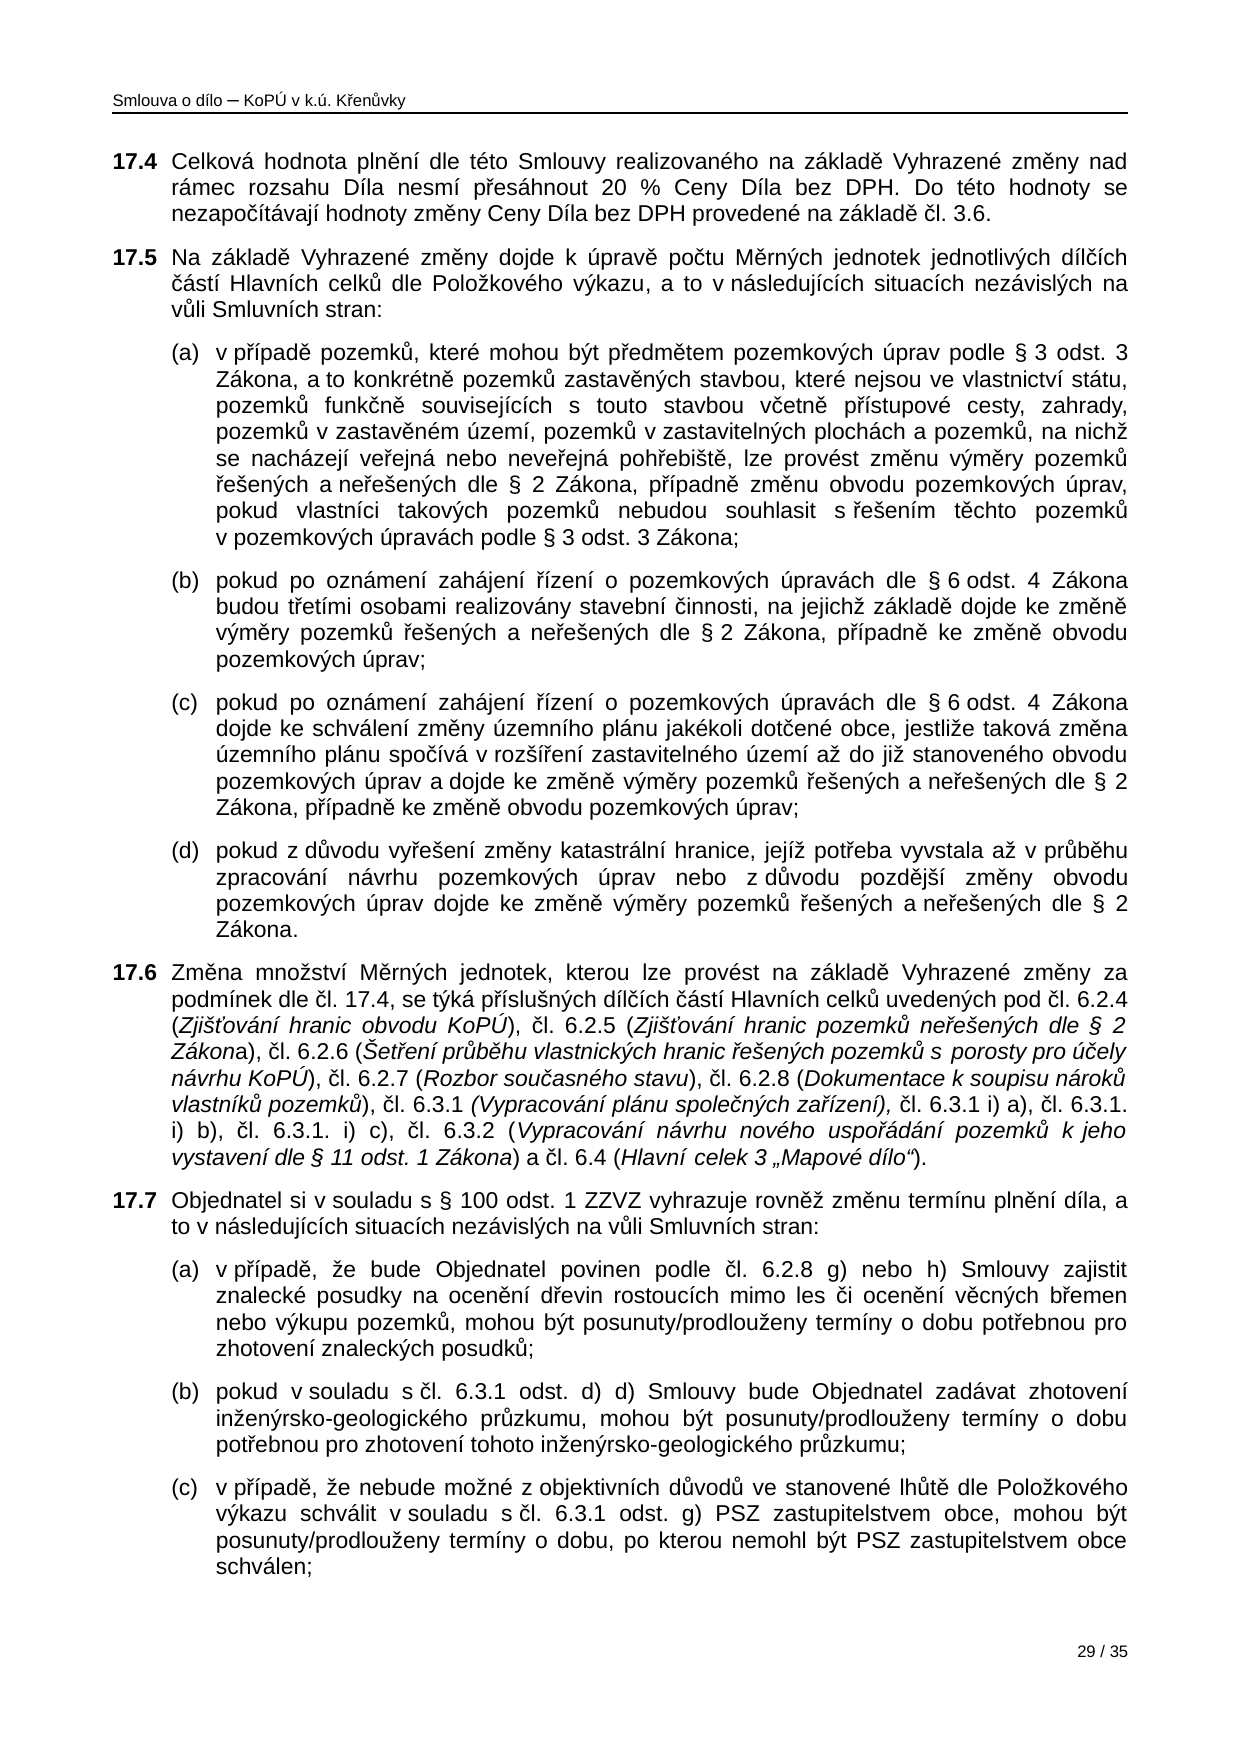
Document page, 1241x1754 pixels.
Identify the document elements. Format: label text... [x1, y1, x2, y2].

list v případě, že bude Objednatel povinen podle čl. 6.2.8 g) nebo h) Smlouvy zajistit znalecké posudky na ocenění dřevin rostoucích mimo les či ocenění věcných břemen nebo výkupu pozemků, mohou být posunuty/prodlouženy termíny o dobu potřebnou pro zhotovení znaleckých posudků; [171, 1256, 1128, 1362]
list v případě pozemků, které mohou být předmětem pozemkových úprav podle § 3 odst. 3 Zákona, a to konkrétně pozemků zastavěných stavbou, které nejsou ve vlastnictví státu, pozemků funkčně souvisejících s touto stavbou včetně přístupové cesty, zahrady, pozemků v zastavěném území, pozemků v zastavitelných plochách a pozemků, na nichž se nacházejí veřejná nebo neveřejná pohřebiště, lze provést změnu výměry pozemků řešených a neřešených dle § 2 Zákona, případně změnu obvodu pozemkových úprav, pokud vlastníci takových pozemků nebudou souhlasit s řešením těchto pozemků v pozemkových úpravách podle § 3 odst. 3 Zákona; [171, 339, 1128, 550]
text Změna množství Měrných jednotek, kterou lze provést na základě Vyhrazené změny za podmínek dle čl. 17.4, se týká příslušných dílčích částí Hlavních celků uvedených pod čl. 6.2.4 (Zjišťování hranic obvodu KoPÚ), čl. 6.2.5 (Zjišťování hranic pozemků neřešených dle § 2 Zákona), čl. 6.2.6 (Šetření průběhu vlastnických hranic řešených pozemků s porosty pro účely návrhu KoPÚ), čl. 6.2.7 (Rozbor současného stavu), čl. 6.2.8 (Dokumentace k soupisu nároků vlastníků pozemků), čl. 6.3.1 (Vypracování plánu společných zařízení), čl. 6.3.1 i) a), čl. 6.3.1. i) b), čl. 6.3.1. i) c), čl. 6.3.2 (Vypracování návrhu nového uspořádání pozemků k jeho vystavení dle § 11 odst. 1 Zákona) a čl. 6.4 (Hlavní celek 3 „Mapové dílo“). [112, 959, 1128, 1170]
list v případě, že nebude možné z objektivních důvodů ve stanovené lhůtě dle Položkového výkazu schválit v souladu s čl. 6.3.1 odst. g) PSZ zastupitelstvem obce, mohou být posunuty/prodlouženy termíny o dobu, po kterou nemohl být PSZ zastupitelstvem obce schválen; [171, 1474, 1128, 1579]
text Na základě Vyhrazené změny dojde k úpravě počtu Měrných jednotek jednotlivých dílčích částí Hlavních celků dle Položkového výkazu, a to v následujících situacích nezávislých na vůli Smluvních stran: [112, 243, 1128, 322]
list pokud v souladu s čl. 6.3.1 odst. d) Smlouvy bude Objednatel zadávat zhotovení inženýrsko-geologického průzkumu, mohou být posunuty/prodlouženy termíny o dobu potřebnou pro zhotovení tohoto inženýrsko-geologického průzkumu; [171, 1378, 1128, 1457]
text Celková hodnota plnění dle této Smlouvy realizovaného na základě Vyhrazené změny nad rámec rozsahu Díla nesmí přesáhnout 20 % Ceny Díla bez DPH. Do této hodnoty se nezapočítávají hodnoty změny Ceny Díla bez DPH provedené na základě čl. 3.6. [112, 148, 1128, 227]
list pokud po oznámení zahájení řízení o pozemkových úpravách dle § 6 odst. 4 Zákona dojde ke schválení změny územního plánu jakékoli dotčené obce, jestliže taková změna územního plánu spočívá v rozšíření zastavitelného území až do již stanoveného obvodu pozemkových úprav a dojde ke změně výměry pozemků řešených a neřešených dle § 2 Zákona, případně ke změně obvodu pozemkových úprav; [171, 689, 1128, 821]
list pokud z důvodu vyřešení změny katastrální hranice, jejíž potřeba vyvstala až v průběhu zpracování návrhu pozemkových úprav nebo z důvodu pozdější změny obvodu pozemkových úprav dojde ke změně výměry pozemků řešených a neřešených dle § 2 Zákona. [171, 837, 1128, 943]
text Objednatel si v souladu s § 100 odst. 1 ZZVZ vyhrazuje rovněž změnu termínu plnění díla, a to v následujících situacích nezávislých na vůli Smluvních stran: [112, 1187, 1128, 1239]
list pokud po oznámení zahájení řízení o pozemkových úpravách dle § 6 odst. 4 Zákona budou třetími osobami realizovány stavební činnosti, na jejichž základě dojde ke změně výměry pozemků řešených a neřešených dle § 2 Zákona, případně ke změně obvodu pozemkových úprav; [171, 567, 1128, 672]
